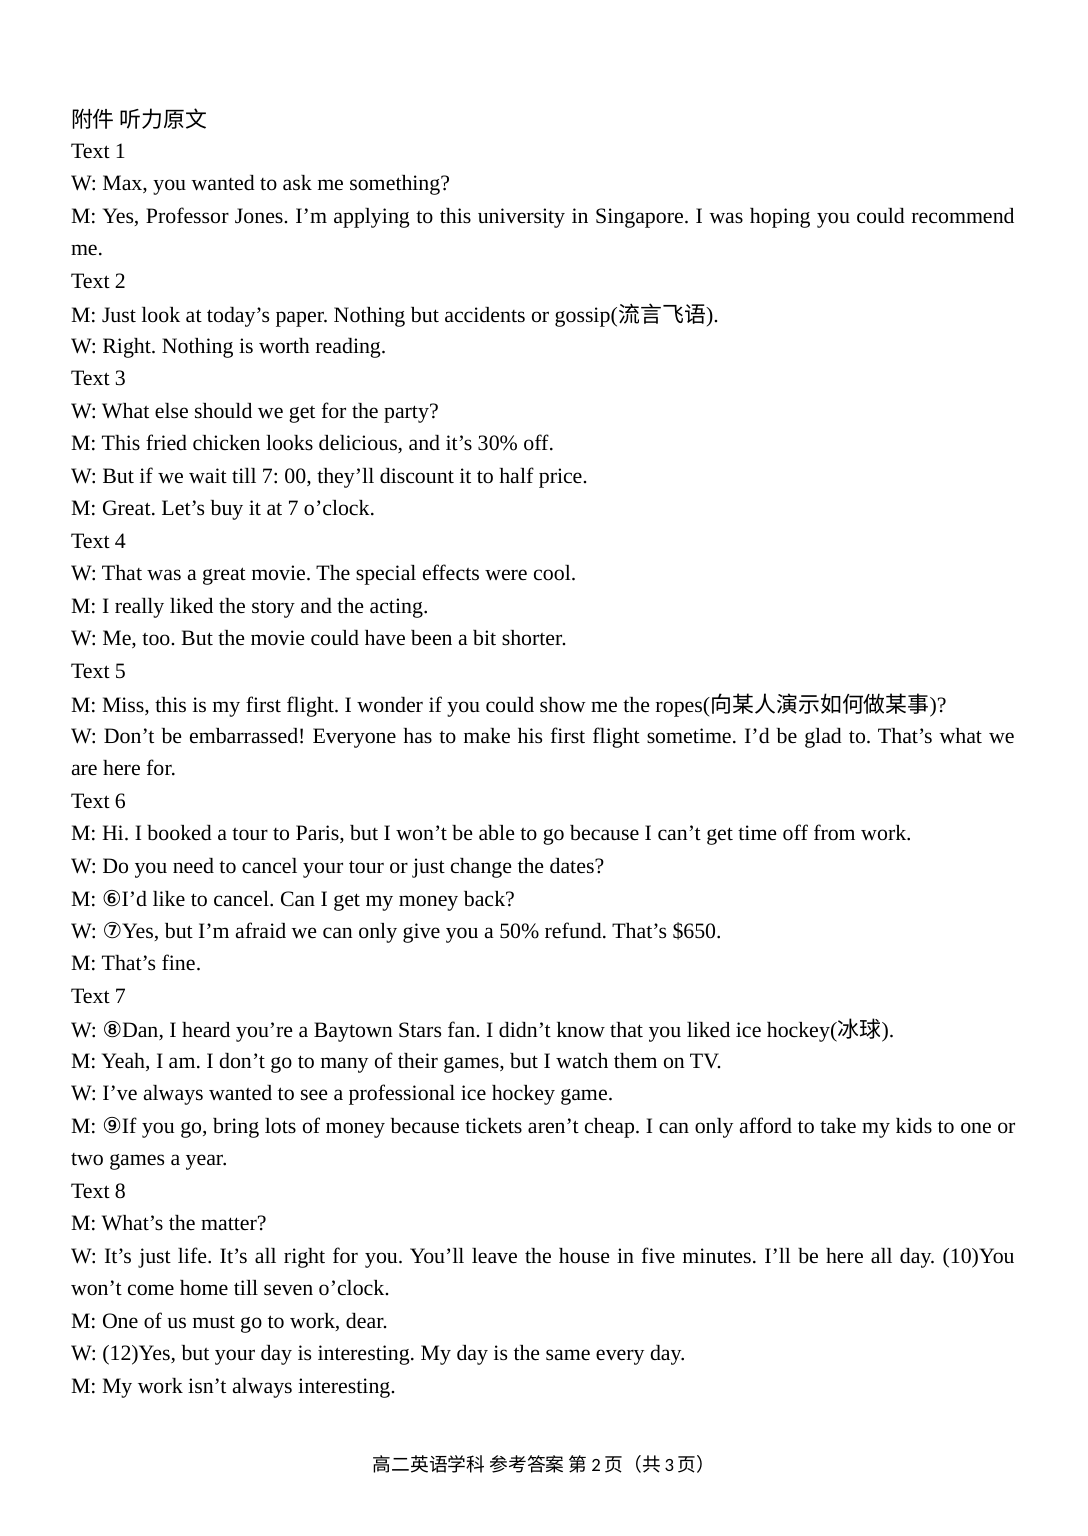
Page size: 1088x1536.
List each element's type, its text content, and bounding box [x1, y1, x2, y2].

text W: But if we wait till 7: 00, they’ll discount it to half price. [71, 459, 1017, 491]
text M: That’s fine. [71, 946, 1017, 979]
text M: What’s the matter? [71, 1206, 1017, 1239]
text M: This fried chicken looks delicious, and it’s 30% off. [71, 426, 1017, 459]
text M: Just look at today’s paper. Nothing but accidents or gossip(流言飞语). [71, 296, 1017, 329]
text W: Don’t be embarrassed! Everyone has to make his first flight sometime. I’d be glad to. That’s what we are here for. [71, 719, 1017, 784]
text M: I really liked the story and the acting. [71, 589, 1017, 621]
text Text 4 [71, 524, 1017, 556]
text Text 1 [71, 134, 1017, 166]
text W: I’ve always wanted to see a professional ice hockey game. [71, 1076, 1017, 1109]
text Text 5 [71, 654, 1017, 686]
text M: My work isn’t always interesting. [71, 1369, 1017, 1401]
text M: Hi. I booked a tour to Paris, but I won’t be able to go because I can’t get time off from work. [71, 816, 1017, 849]
text W: ⑦Yes, but I’m afraid we can only give you a 50% refund. That’s $650. [71, 914, 1017, 946]
text Text 8 [71, 1174, 1017, 1206]
text Text 2 [71, 264, 1017, 296]
text M: Yes, Professor Jones. I’m applying to this university in Singapore. I was hoping you could recommend me. [71, 199, 1017, 264]
text W: ⑧Dan, I heard you’re a Baytown Stars fan. I didn’t know that you liked ice hockey(冰球). [71, 1011, 1017, 1044]
text Text 3 [71, 361, 1017, 394]
text M: Miss, this is my first flight. I wonder if you could show me the ropes(向某人演示如何做某事)? [71, 686, 1017, 719]
text M: One of us must go to work, dear. [71, 1304, 1017, 1336]
text M: Yeah, I am. I don’t go to many of their games, but I watch them on TV. [71, 1044, 1017, 1076]
text W: That was a great movie. The special effects were cool. [71, 556, 1017, 589]
text W: (12)Yes, but your day is interesting. My day is the same every day. [71, 1336, 1017, 1369]
text M: Great. Let’s buy it at 7 o’clock. [71, 491, 1017, 524]
text Text 6 [71, 784, 1017, 816]
text W: Right. Nothing is worth reading. [71, 329, 1017, 361]
text M: ⑥I’d like to cancel. Can I get my money back? [71, 881, 1017, 914]
text W: Me, too. But the movie could have been a bit shorter. [71, 621, 1017, 654]
text Text 7 [71, 979, 1017, 1011]
text W: Do you need to cancel your tour or just change the dates? [71, 849, 1017, 881]
text W: Max, you wanted to ask me something? [71, 166, 1017, 199]
text M: ⑨If you go, bring lots of money because tickets aren’t cheap. I can only afford to take my kids to one or two games a year. [71, 1109, 1017, 1174]
text W: It’s just life. It’s all right for you. You’ll leave the house in five minutes. I’ll be here all day. (10)You won’t come home till seven o’clock. [71, 1239, 1017, 1304]
text W: What else should we get for the party? [71, 394, 1017, 426]
text 附件 听力原文 [71, 101, 1017, 134]
